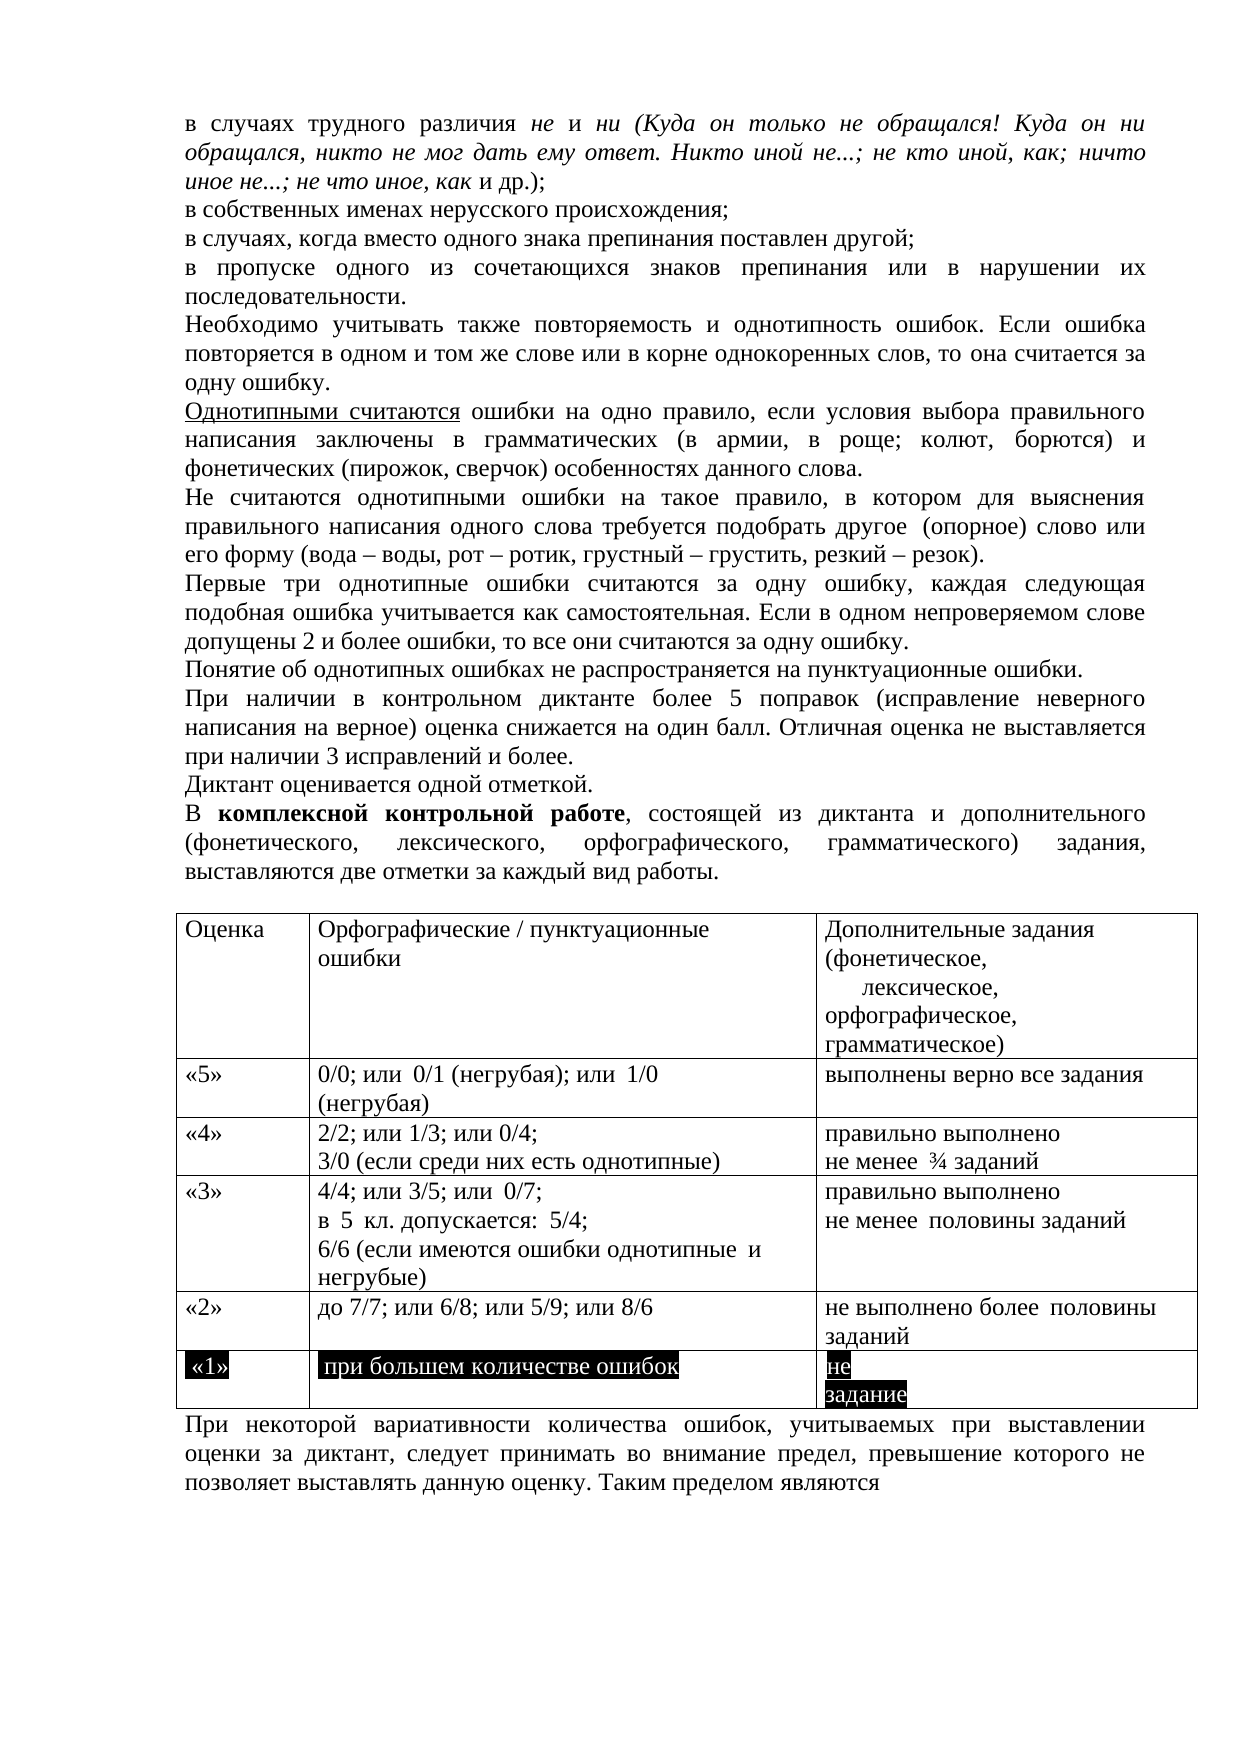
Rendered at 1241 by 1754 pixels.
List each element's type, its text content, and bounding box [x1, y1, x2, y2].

table_cell правильно выполнено не менее ¾ заданий [817, 1118, 1197, 1175]
text Необходимо учитывать также повторяемость и однотипность ошибок. Если ошибка повторяется в одном и том же слове или в корне однокоренных слов, то она считается за одну ошибку. [184, 309, 1146, 396]
text Однотипными считаются ошибки на одно правило, если условия выбора правильного написания заключены в грамматических (в армии, в роще; колют, борются) и фонетических (пирожок, сверчок) особенностях данного слова. [184, 396, 1146, 482]
table_cell выполнены верно все задания [817, 1059, 1197, 1117]
table_cell не задание [817, 1351, 1197, 1408]
text При наличии в контрольном диктанте более 5 поправок (исправление неверного написания на верное) оценка снижается на один балл. Отличная оценка не выставляется при наличии 3 исправлений и более. [184, 683, 1146, 769]
text в пропуске одного из сочетающихся знаков препинания или в нарушении их последовательности. [184, 252, 1146, 309]
text В комплексной контрольной работе, состоящей из диктанта и дополнительного (фонетического, лексического, орфографического, грамматического) задания, выставляются две отметки за каждый вид работы. [184, 798, 1146, 884]
table_cell правильно выполнено не менее половины заданий [817, 1176, 1197, 1291]
table_cell 0/0; или 0/1 (негрубая); или 1/0 (негрубая) [310, 1059, 816, 1117]
table_cell до 7/7; или 6/8; или 5/9; или 8/6 [310, 1292, 816, 1350]
table_cell 2/2; или 1/3; или 0/4; 3/0 (если среди них есть однотипные) [310, 1118, 816, 1175]
table_header Дополнительные задания (фонетическое, лексическое, орфографическое, грамматическое) [817, 914, 1197, 1058]
text Первые три однотипные ошибки считаются за одну ошибку, каждая следующая подобная ошибка учитывается как самостоятельная. Если в одном непроверяемом слове допущены 2 и более ошибки, то все они считаются за одну ошибку. [184, 568, 1146, 654]
table_cell «2» [177, 1292, 309, 1350]
text в случаях, когда вместо одного знака препинания поставлен другой; [184, 223, 1240, 252]
table_cell не выполнено более половины заданий [817, 1292, 1197, 1350]
table_cell «1» [177, 1351, 309, 1408]
text Диктант оценивается одной отметкой. [184, 769, 1240, 798]
text в собственных именах нерусского происхождения; [184, 194, 1240, 223]
table_cell «4» [177, 1118, 309, 1175]
text При некоторой вариативности количества ошибок, учитываемых при выставлении оценки за диктант, следует принимать во внимание предел, превышение которого не позволяет выставлять данную оценку. Таким пределом являются [184, 1409, 1146, 1496]
table_header Орфографические / пунктуационные ошибки [310, 914, 816, 1058]
table_cell при большем количестве ошибок [310, 1351, 816, 1408]
text Не считаются однотипными ошибки на такое правило, в котором для выяснения правильного написания одного слова требуется подобрать другое (опорное) слово или его форму (вода – воды, рот – ротик, грустный – грустить, резкий – резок). [184, 482, 1146, 568]
table_cell 4/4; или 3/5; или 0/7; в 5 кл. допускается: 5/4; 6/6 (если имеются ошибки однотипные и негрубые) [310, 1176, 816, 1291]
table_header Оценка [177, 914, 309, 1058]
table_cell «5» [177, 1059, 309, 1117]
table_cell «3» [177, 1176, 309, 1291]
text в случаях трудного различия не и ни (Куда он только не обращался! Куда он ни обращался, никто не мог дать ему ответ. Никто иной не...; не кто иной, как; ничто иное не...; не что иное, как и др.); [184, 108, 1146, 194]
text Понятие об однотипных ошибках не распространяется на пунктуационные ошибки. [184, 654, 1145, 683]
